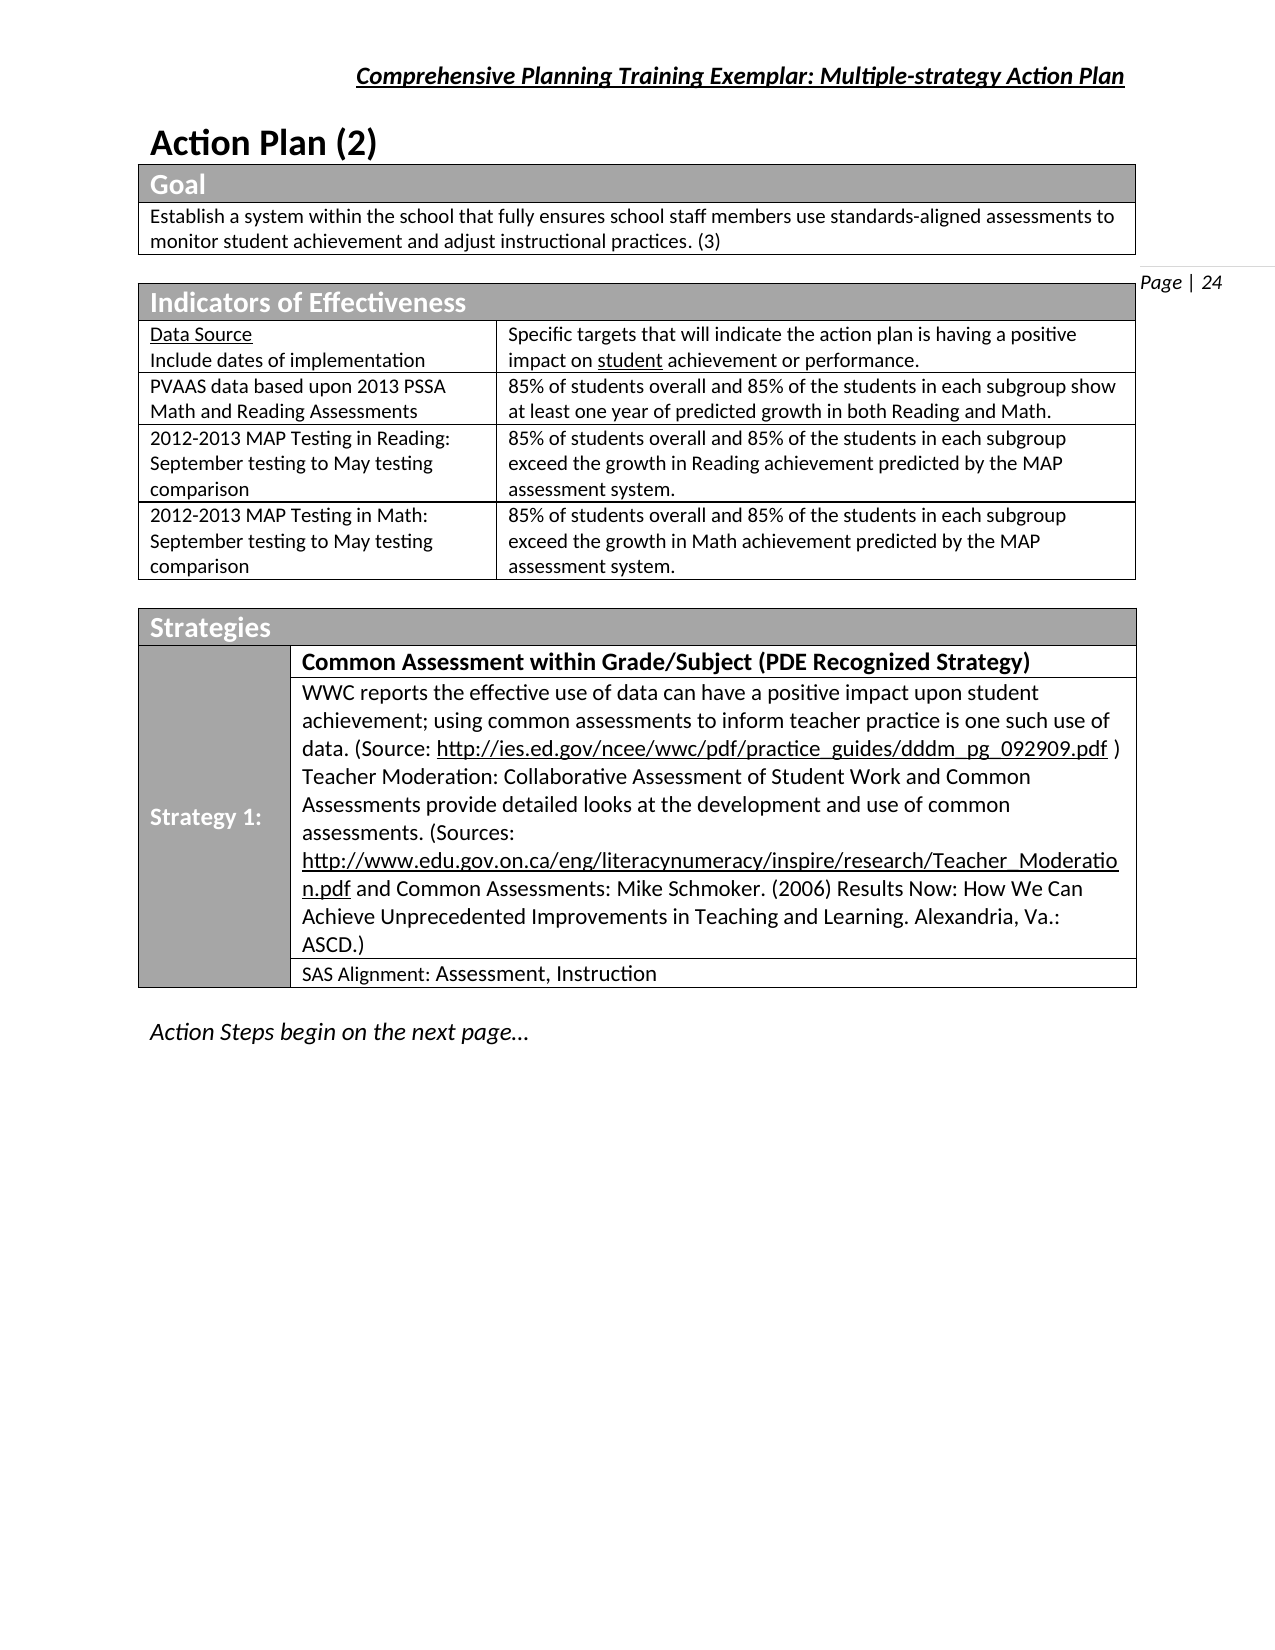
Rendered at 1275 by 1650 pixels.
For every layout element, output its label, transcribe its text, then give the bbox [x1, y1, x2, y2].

table_cell 85% of students overall and 85% of the students in each subgroup exceed the growth in Reading achievement predicted by the MAP assessment system. [497, 425, 1135, 501]
table_cell Strategy 1: [139, 646, 290, 987]
table_cell 85% of students overall and 85% of the students in each subgroup show at least one year of predicted growth in both Reading and Math. [497, 373, 1135, 424]
table_cell Specific targets that will indicate the action plan is having a positive impact on student achievement or performance. [497, 321, 1135, 372]
table_cell PVAAS data based upon 2013 PSSA Math and Reading Assessments [139, 373, 496, 424]
table_cell SAS Alignment: Assessment, Instruction [291, 959, 1136, 987]
table_cell 2012-2013 MAP Testing in Math: September testing to May testing comparison [139, 503, 496, 579]
table_cell 85% of students overall and 85% of the students in each subgroup exceed the growth in Math achievement predicted by the MAP assessment system. [497, 503, 1135, 579]
text Action Plan (2) [150, 118, 1125, 164]
text Action Steps begin on the next page… [150, 1016, 1125, 1047]
table_cell Data Source Include dates of implementation [139, 321, 496, 372]
table_header Goal [139, 165, 1135, 202]
table_cell Establish a system within the school that fully ensures school staff members use standards-aligned assessments to monitor student achievement and adjust instructional practices. (3) [139, 203, 1135, 254]
table_cell WWC reports the effective use of data can have a positive impact upon student achievement; using common assessments to inform teacher practice is one such use of data. (Source: http://ies.ed.gov/ncee/wwc/pdf/practice_guides/dddm_pg_092909.pdf ) Teacher Moderation: Collaborative Assessment of Student Work and Common Assessments provide detailed looks at the development and use of common assessments. (Sources: http://www.edu.gov.on.ca/eng/literacynumeracy/inspire/research/Teacher_Moderation.pdf and Common Assessments: Mike Schmoker. (2006) Results Now: How We Can Achieve Unprecedented Improvements in Teaching and Learning. Alexandria, Va.: ASCD.) [291, 678, 1136, 958]
table_header Strategies [139, 609, 1136, 645]
table_header Indicators of Effectiveness [139, 284, 1135, 320]
table_cell 2012-2013 MAP Testing in Reading: September testing to May testing comparison [139, 425, 496, 501]
table_cell Common Assessment within Grade/Subject (PDE Recognized Strategy) [291, 646, 1136, 677]
